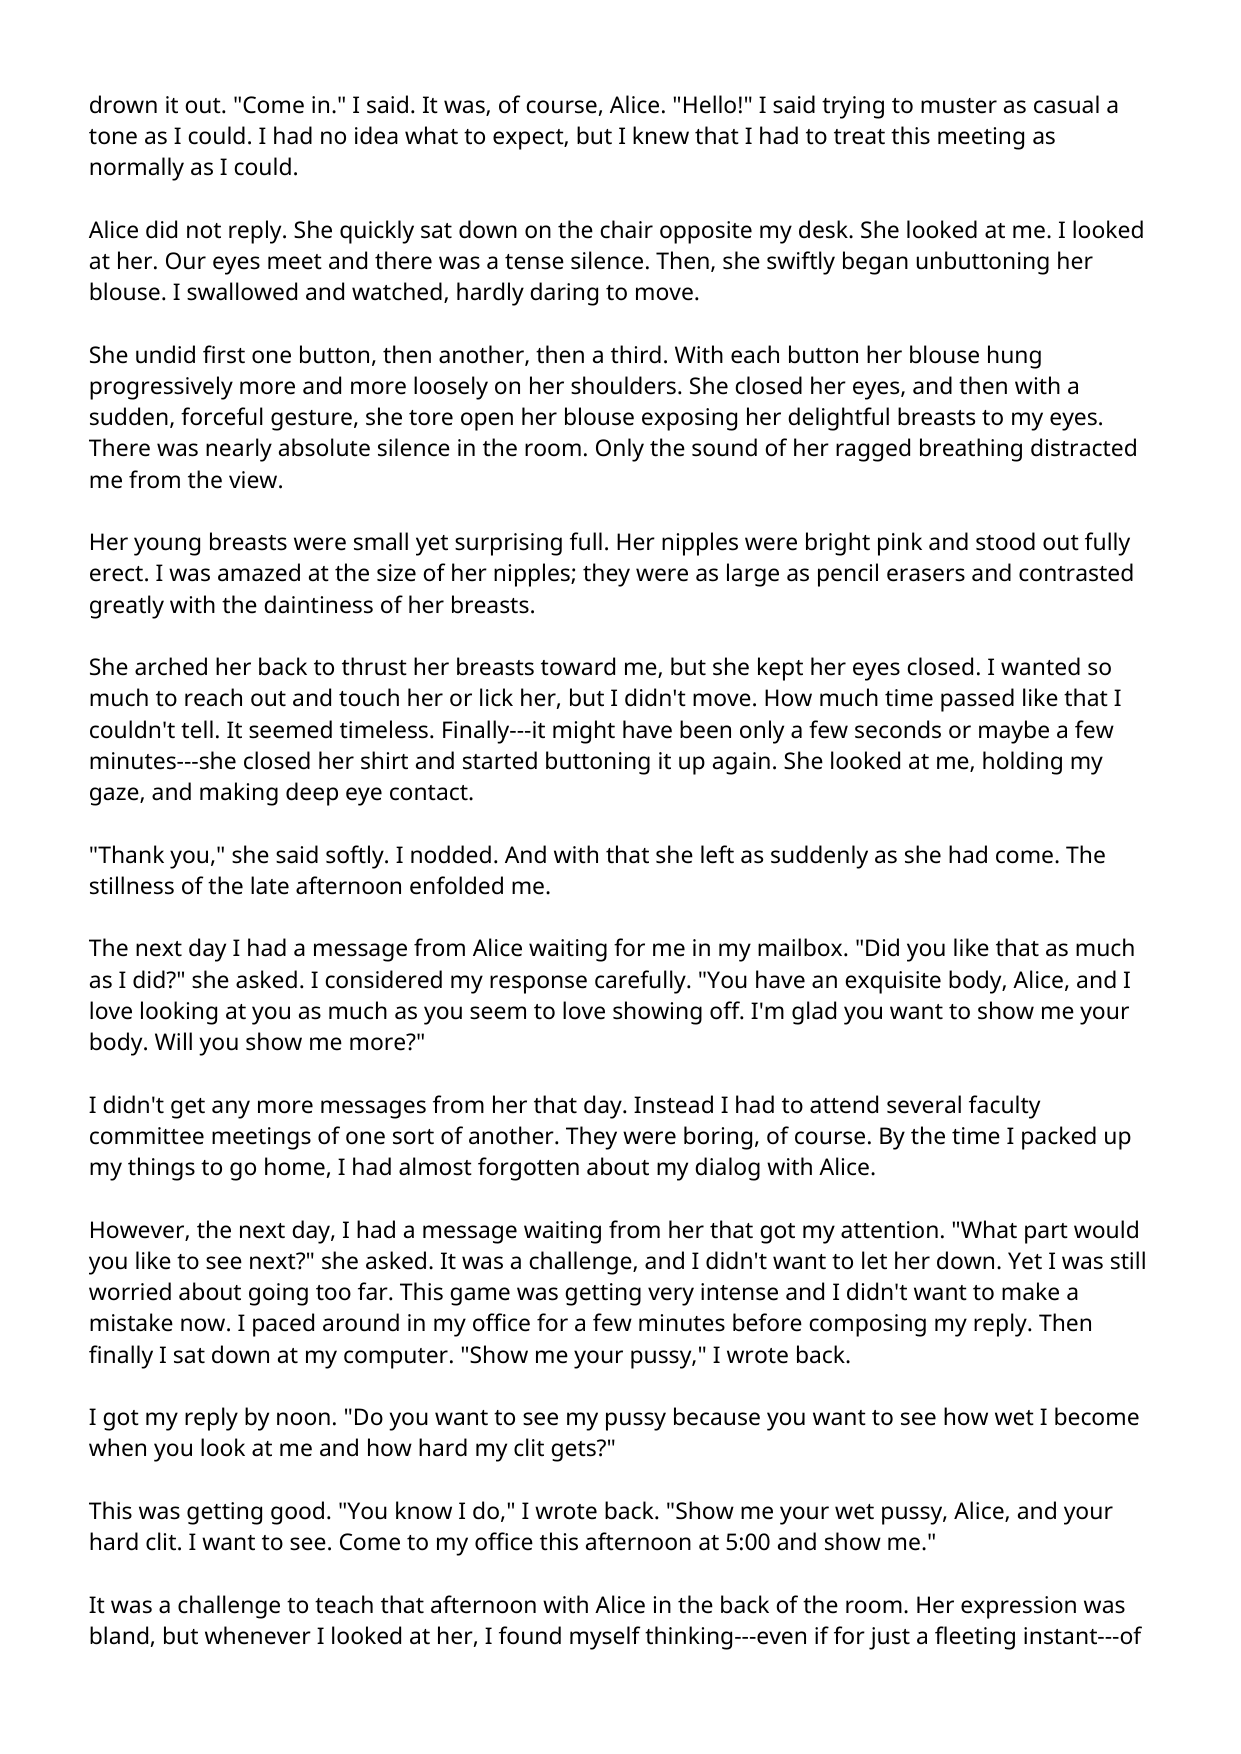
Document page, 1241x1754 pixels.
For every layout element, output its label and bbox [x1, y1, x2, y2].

text [89, 89, 1152, 1651]
